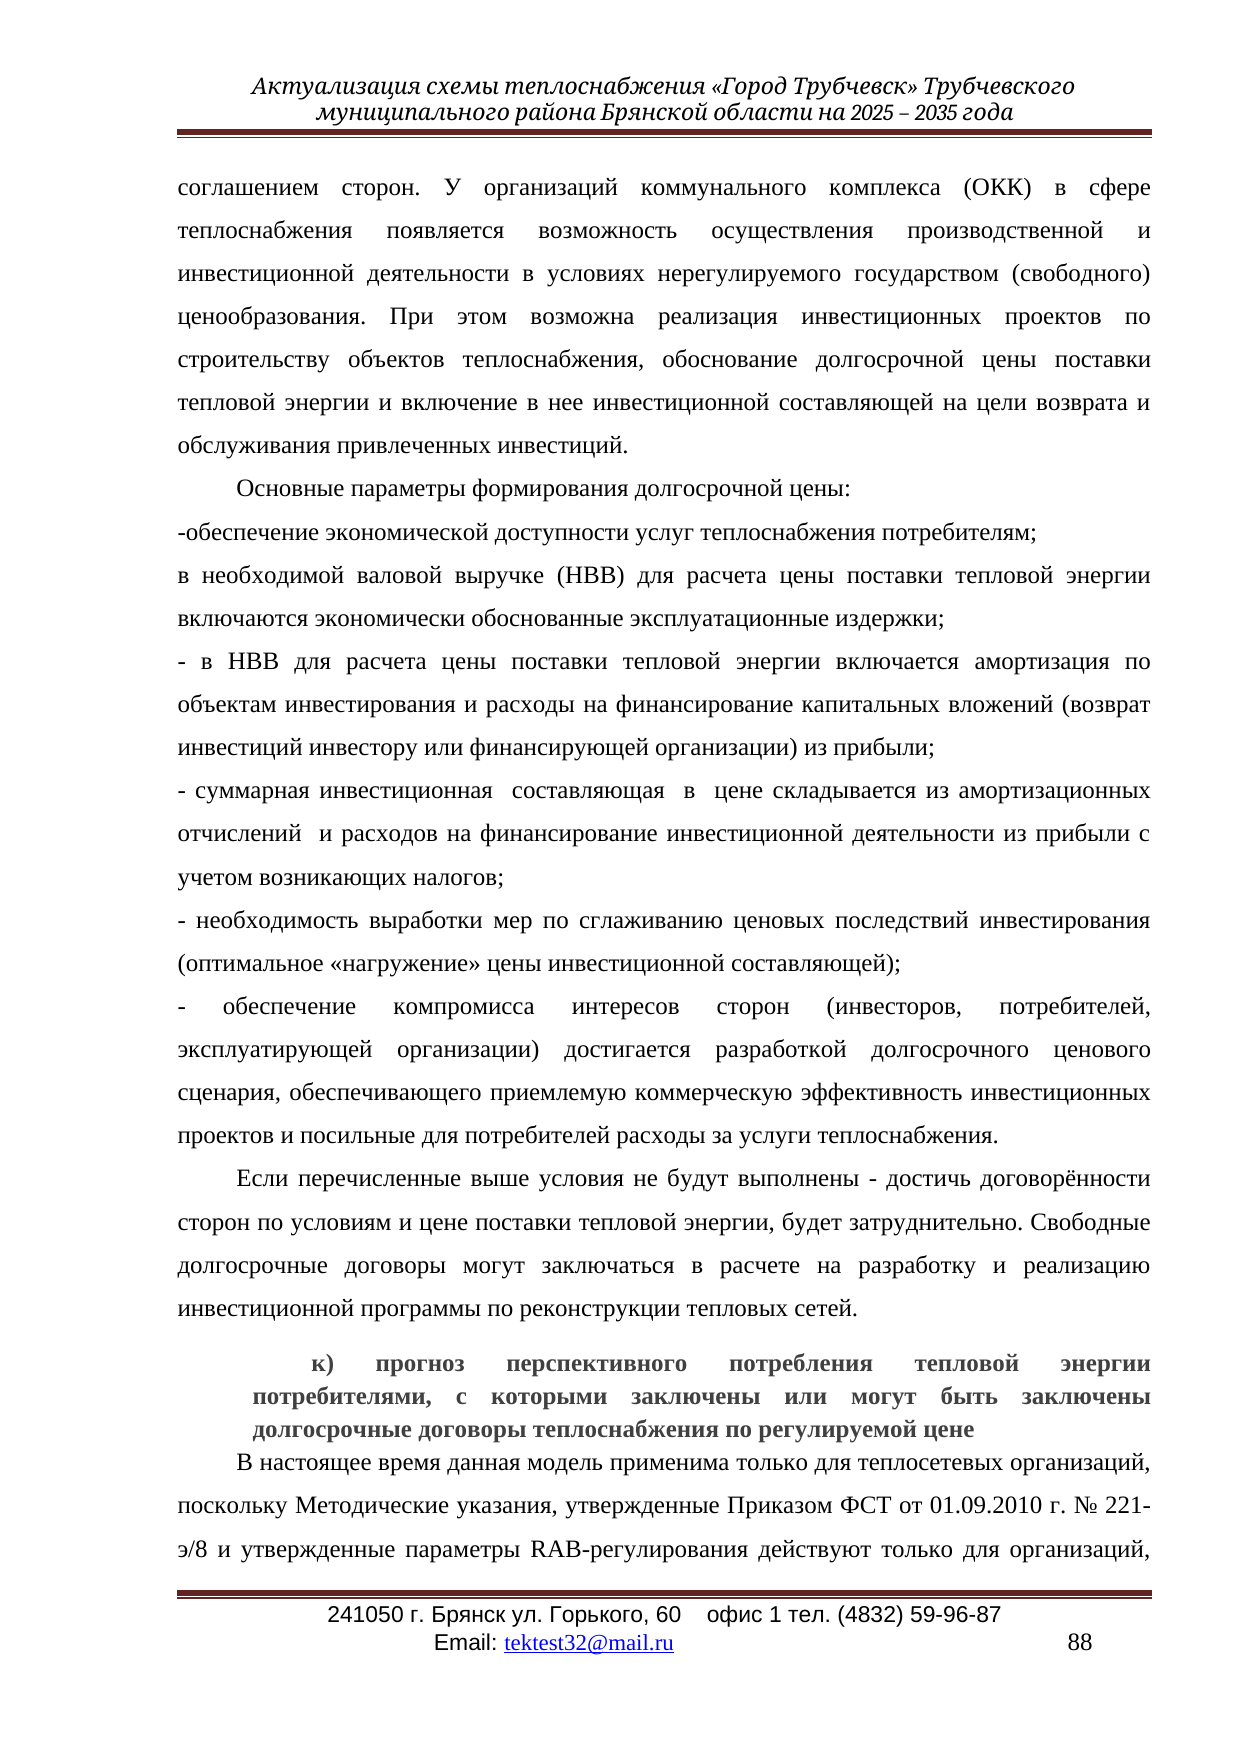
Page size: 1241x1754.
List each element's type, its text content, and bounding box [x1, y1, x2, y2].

list - в НВВ для расчета цены поставки тепловой энергии включается амортизация по объектам инвестирования и расходы на финансирование капитальных вложений (возврат инвестиций инвестору или финансирующей организации) из прибыли; [177, 646, 1152, 761]
list - необходимость выработки мер по сглаживанию ценовых последствий инвестирования (оптимальное «нагружение» цены инвестиционной составляющей); [177, 905, 1152, 977]
list - обеспечение компромисса интересов сторон (инвесторов, потребителей, эксплуатирующей организации) достигается разработкой долгосрочного ценового сценария, обеспечивающего приемлемую коммерческую эффективность инвестиционных проектов и посильные для потребителей расходы за услуги теплоснабжения. [177, 991, 1152, 1149]
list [177, 1447, 1152, 1562]
subtitle к) прогноз перспективного потребления тепловой энергии потребителями, с которыми заключены или могут быть заключены долгосрочные договоры теплоснабжения по регулируемой цене [252, 1348, 1152, 1443]
list Если перечисленные выше условия не будут выполнены - достичь договорённости сторон по условиям и цене поставки тепловой энергии, будет затруднительно. Свободные долгосрочные договоры могут заключаться в расчете на разработку и реализацию инвестиционной программы по реконструкции тепловых сетей. [177, 1163, 1152, 1322]
list -обеспечение экономической доступности услуг теплоснабжения потребителям; [177, 517, 1152, 545]
list Основные параметры формирования долгосрочной цены: [177, 473, 1152, 502]
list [177, 172, 1152, 459]
list в необходимой валовой выручке (НВВ) для расчета цены поставки тепловой энергии включаются экономически обоснованные эксплуатационные издержки; [177, 560, 1152, 632]
list - суммарная инвестиционная составляющая в цене складывается из амортизационных отчислений и расходов на финансирование инвестиционной деятельности из прибыли с учетом возникающих налогов; [177, 775, 1152, 890]
